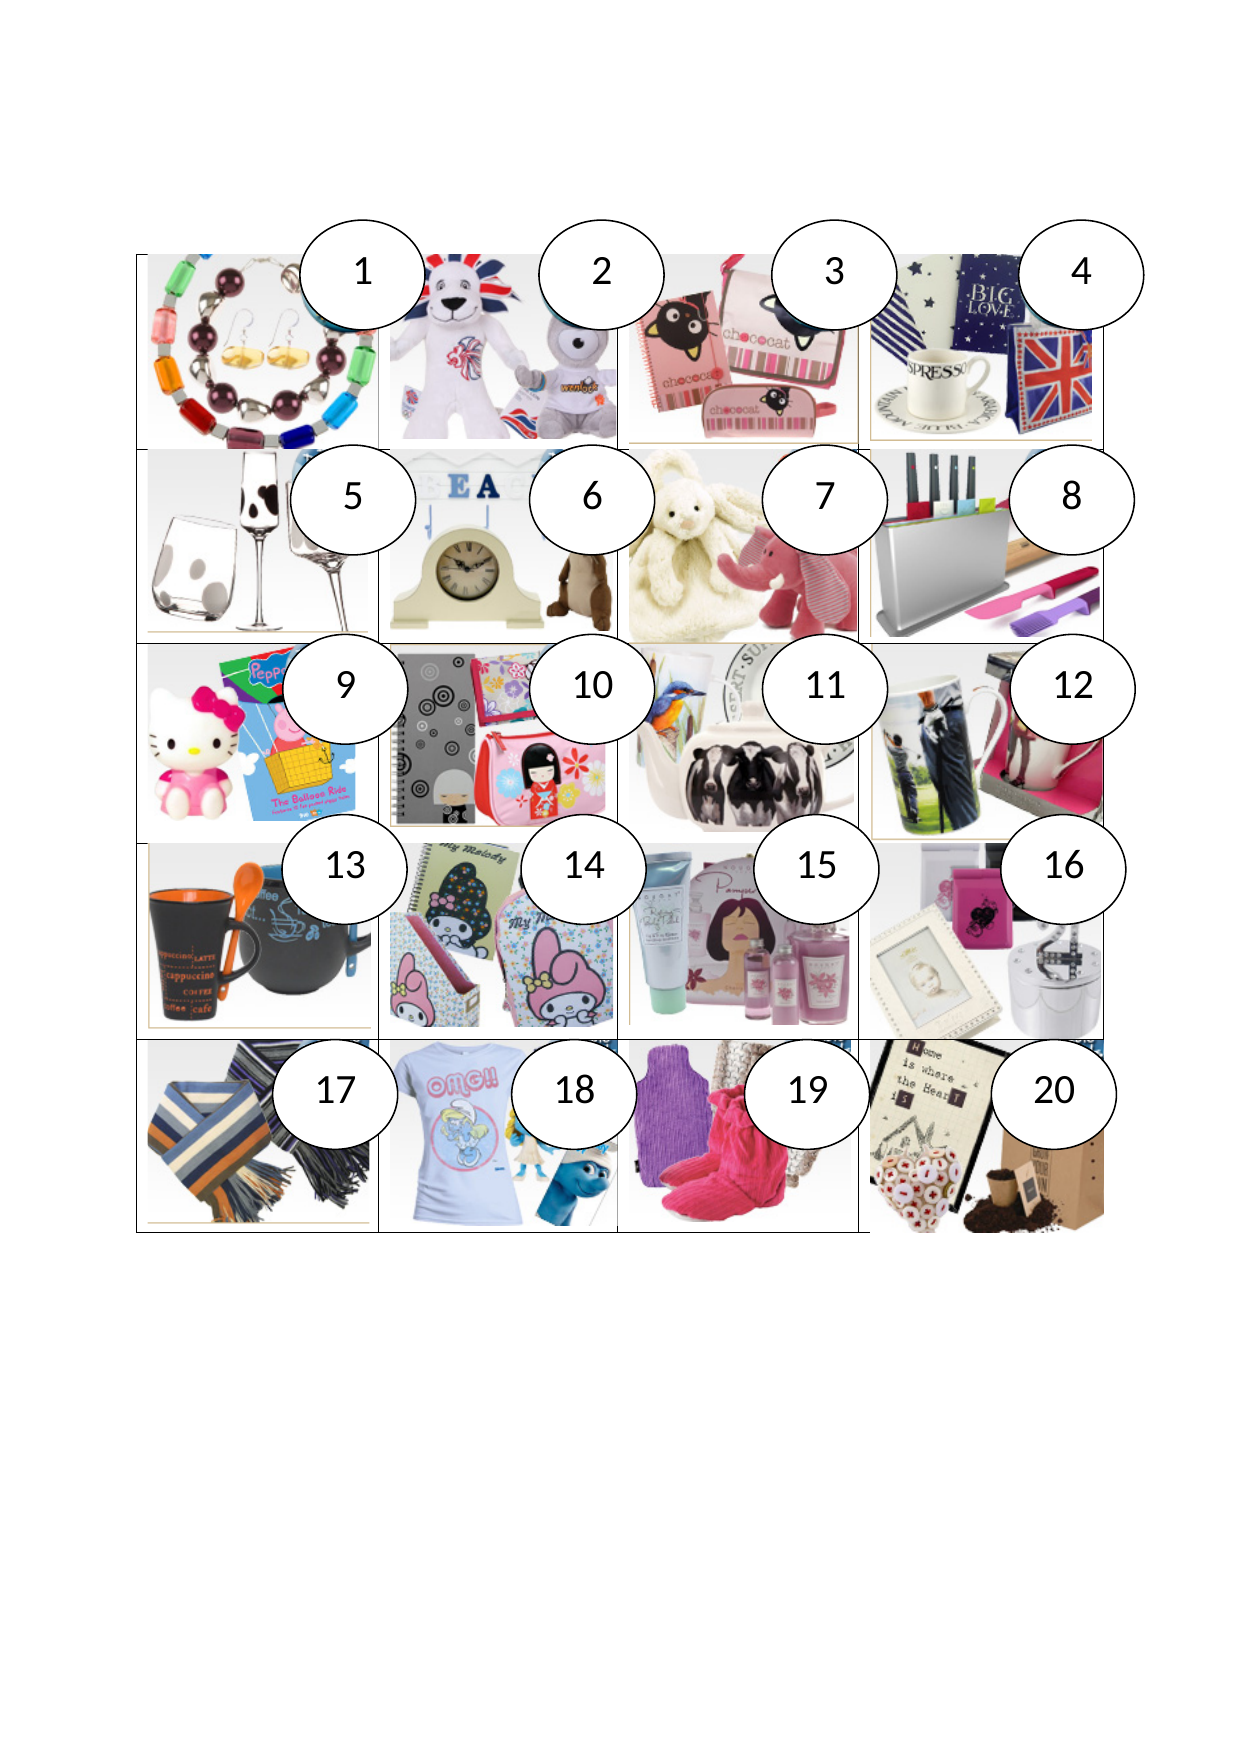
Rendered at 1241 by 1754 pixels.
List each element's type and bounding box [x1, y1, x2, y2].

picture [147, 1040, 370, 1225]
table_cell [618, 1040, 629, 1065]
table_header [618, 326, 815, 448]
picture [870, 644, 1103, 1039]
table_cell [356, 738, 378, 821]
picture [870, 449, 1100, 637]
table_cell [137, 1040, 378, 1232]
table_cell [1098, 549, 1103, 639]
picture [825, 1040, 851, 1053]
table_cell [851, 1040, 858, 1060]
table_header [859, 322, 1103, 448]
picture [629, 449, 858, 832]
table_cell [854, 738, 858, 826]
table_cell [618, 910, 858, 1039]
table_cell [137, 844, 378, 1039]
table_cell [379, 1040, 390, 1065]
picture [592, 1040, 618, 1053]
table_cell [379, 1124, 617, 1232]
table_header [137, 255, 147, 448]
picture [1072, 1040, 1104, 1059]
table_cell [618, 546, 629, 643]
table_cell [618, 736, 629, 829]
table_cell [859, 730, 870, 838]
picture [353, 1040, 370, 1047]
table_cell [379, 730, 541, 843]
picture [390, 449, 614, 631]
table_cell [859, 901, 870, 1039]
table_cell [379, 910, 617, 1039]
table_cell [859, 540, 1048, 643]
picture [390, 1040, 618, 1226]
picture [147, 644, 356, 821]
table_cell [137, 644, 311, 843]
picture [870, 1040, 1104, 1233]
picture [147, 843, 371, 1030]
picture [390, 254, 617, 439]
picture [629, 254, 859, 444]
table_cell [859, 450, 870, 460]
picture [147, 254, 379, 634]
picture [390, 644, 606, 827]
table_cell [137, 450, 331, 643]
picture [870, 254, 1092, 441]
table_cell [632, 832, 768, 843]
table_header [379, 326, 617, 448]
picture [390, 843, 614, 1027]
table_cell [379, 546, 617, 643]
table_cell [859, 1040, 870, 1083]
picture [629, 843, 850, 1025]
picture [629, 1040, 851, 1222]
table_cell [606, 741, 617, 821]
table_header [835, 444, 858, 448]
table_cell [360, 552, 378, 641]
table_cell [618, 1124, 858, 1232]
table_cell [859, 1106, 870, 1232]
